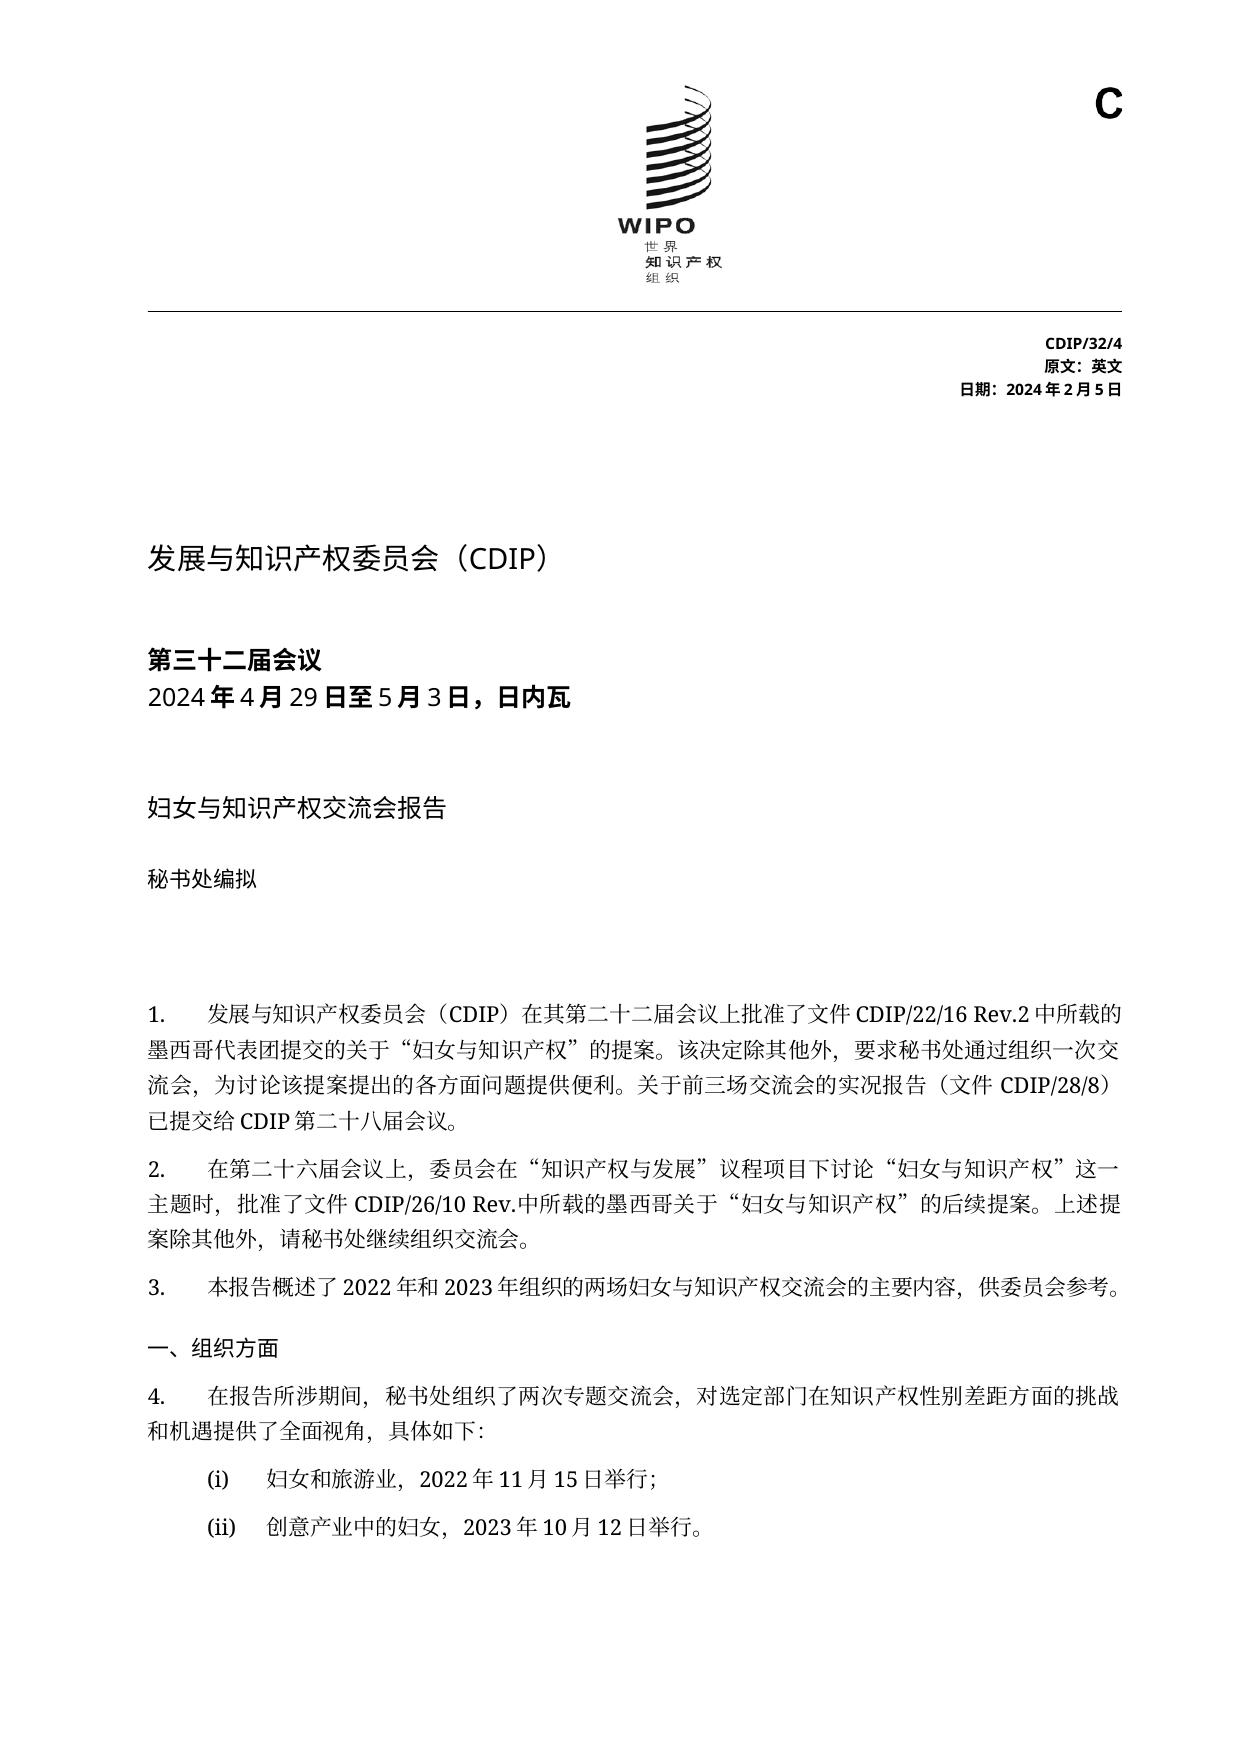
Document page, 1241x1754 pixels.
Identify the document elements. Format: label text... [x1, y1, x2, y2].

text 秘书处编拟 [148, 862, 1122, 894]
text 发展与知识产权委员会（CDIP） [148, 536, 1122, 578]
text CDIP/32/4 [148, 312, 1122, 354]
list 妇女和旅游业，2022年11月15日举行； [207, 1458, 1122, 1494]
subtitle 一、组织方面 [148, 1327, 1122, 1362]
picture [613, 79, 1123, 299]
text 第三十二届会议 2024年4月29日至5月3日，日内瓦 [148, 641, 1122, 713]
text 日期：2024年2月5日 [148, 377, 1122, 400]
text 原文：英文 [148, 354, 1122, 377]
list 创意产业中的妇女，2023年10月12日举行。 [207, 1506, 1122, 1542]
list 在第二十六届会议上，委员会在“知识产权与发展”议程项目下讨论“妇女与知识产权”这一主题时，批准了文件CDIP/26/10 Rev.中所载的墨西哥关于“妇女与知识产权”的后续提案。上述提案除其他外，请秘书处继续组织交流会。 [148, 1148, 1122, 1254]
text 妇女与知识产权交流会报告 [148, 788, 1122, 824]
list 本报告概述了2022年和2023年组织的两场妇女与知识产权交流会的主要内容，供委员会参考。 [148, 1267, 1122, 1302]
list 在报告所涉期间，秘书处组织了两次专题交流会，对选定部门在知识产权性别差距方面的挑战和机遇提供了全面视角，具体如下： [148, 1375, 1122, 1446]
list 发展与知识产权委员会（CDIP）在其第二十二届会议上批准了文件CDIP/22/16 Rev.2中所载的墨西哥代表团提交的关于“妇女与知识产权”的提案。该决定除其他外，要求秘书处通过组织一次交流会，为讨论该提案提出的各方面问题提供便利。关于前三场交流会的实况报告（文件CDIP/28/8）已提交给CDIP第二十八届会议。 [148, 994, 1122, 1135]
